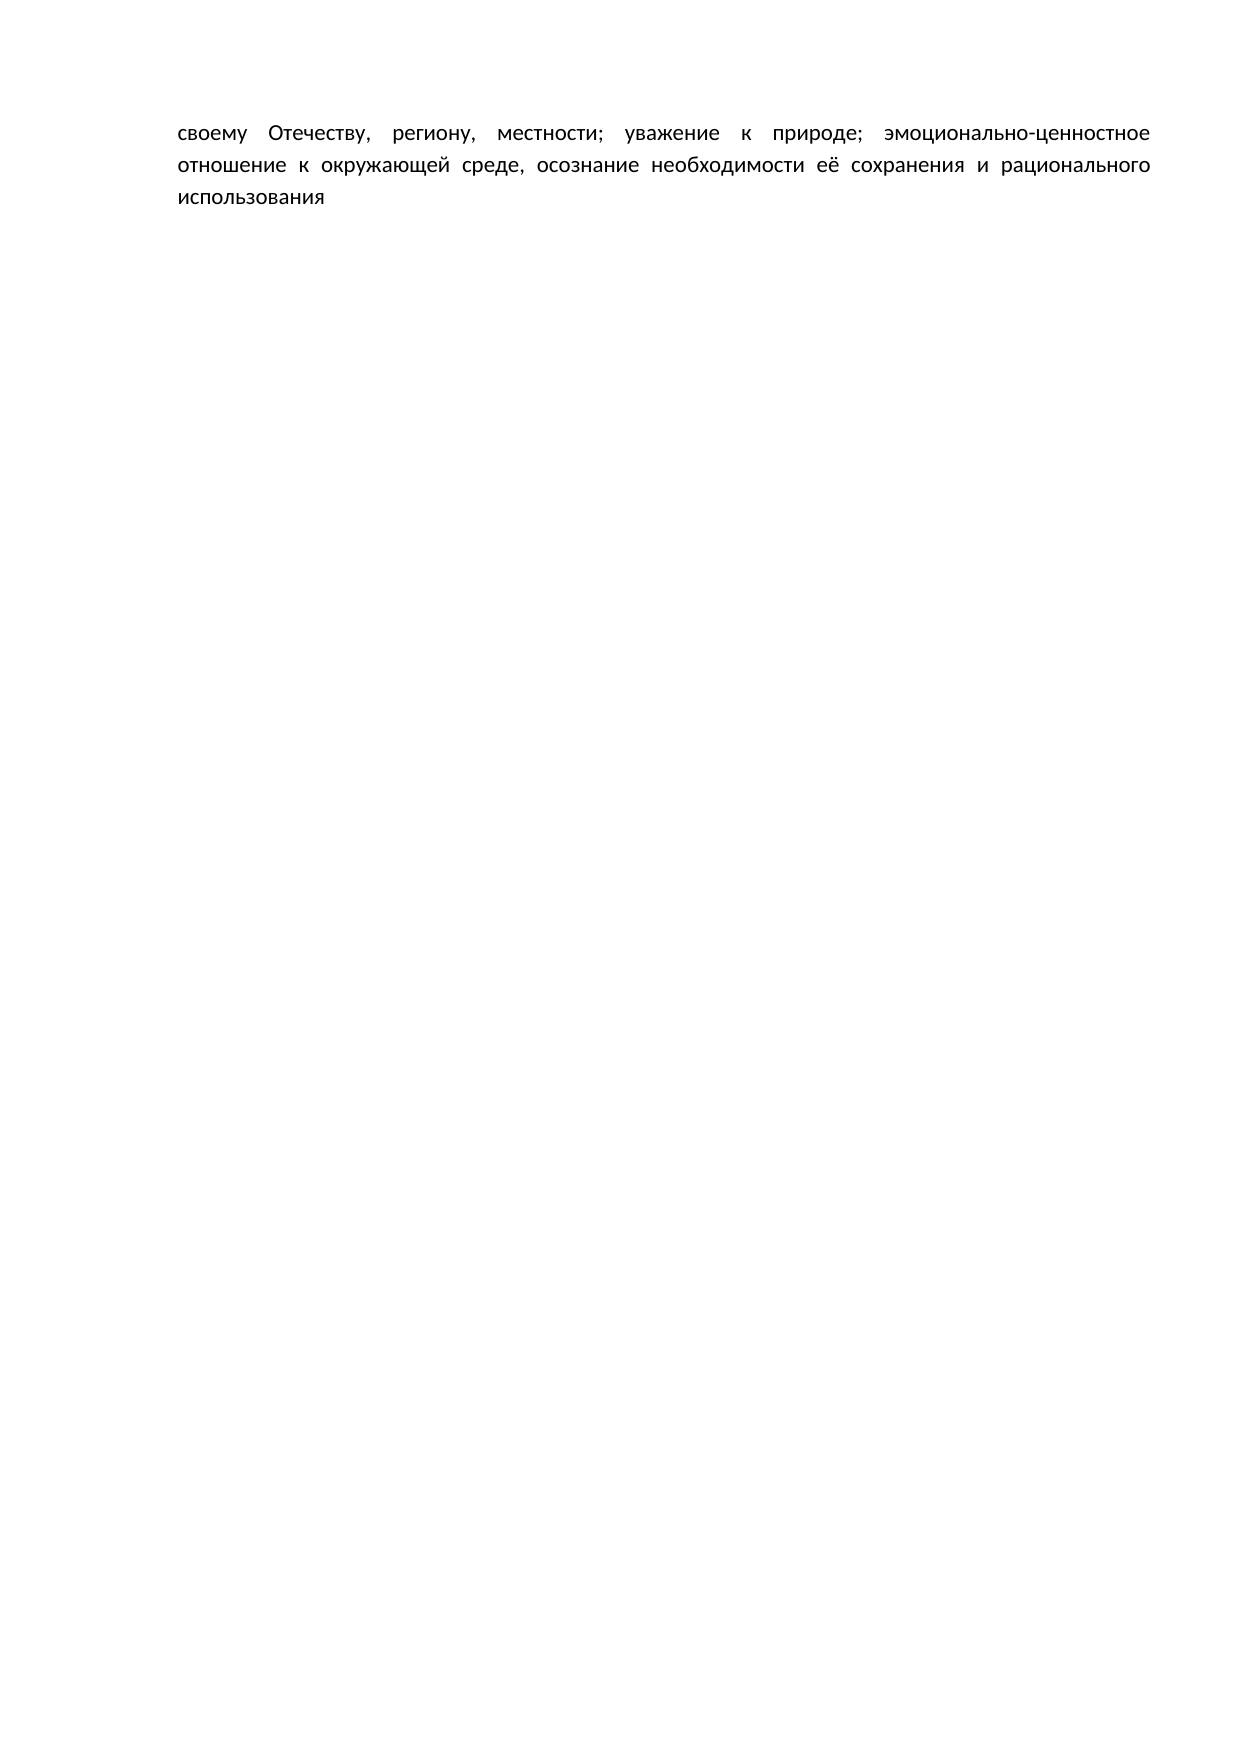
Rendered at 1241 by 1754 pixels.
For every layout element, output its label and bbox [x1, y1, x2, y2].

text [177, 118, 1152, 211]
